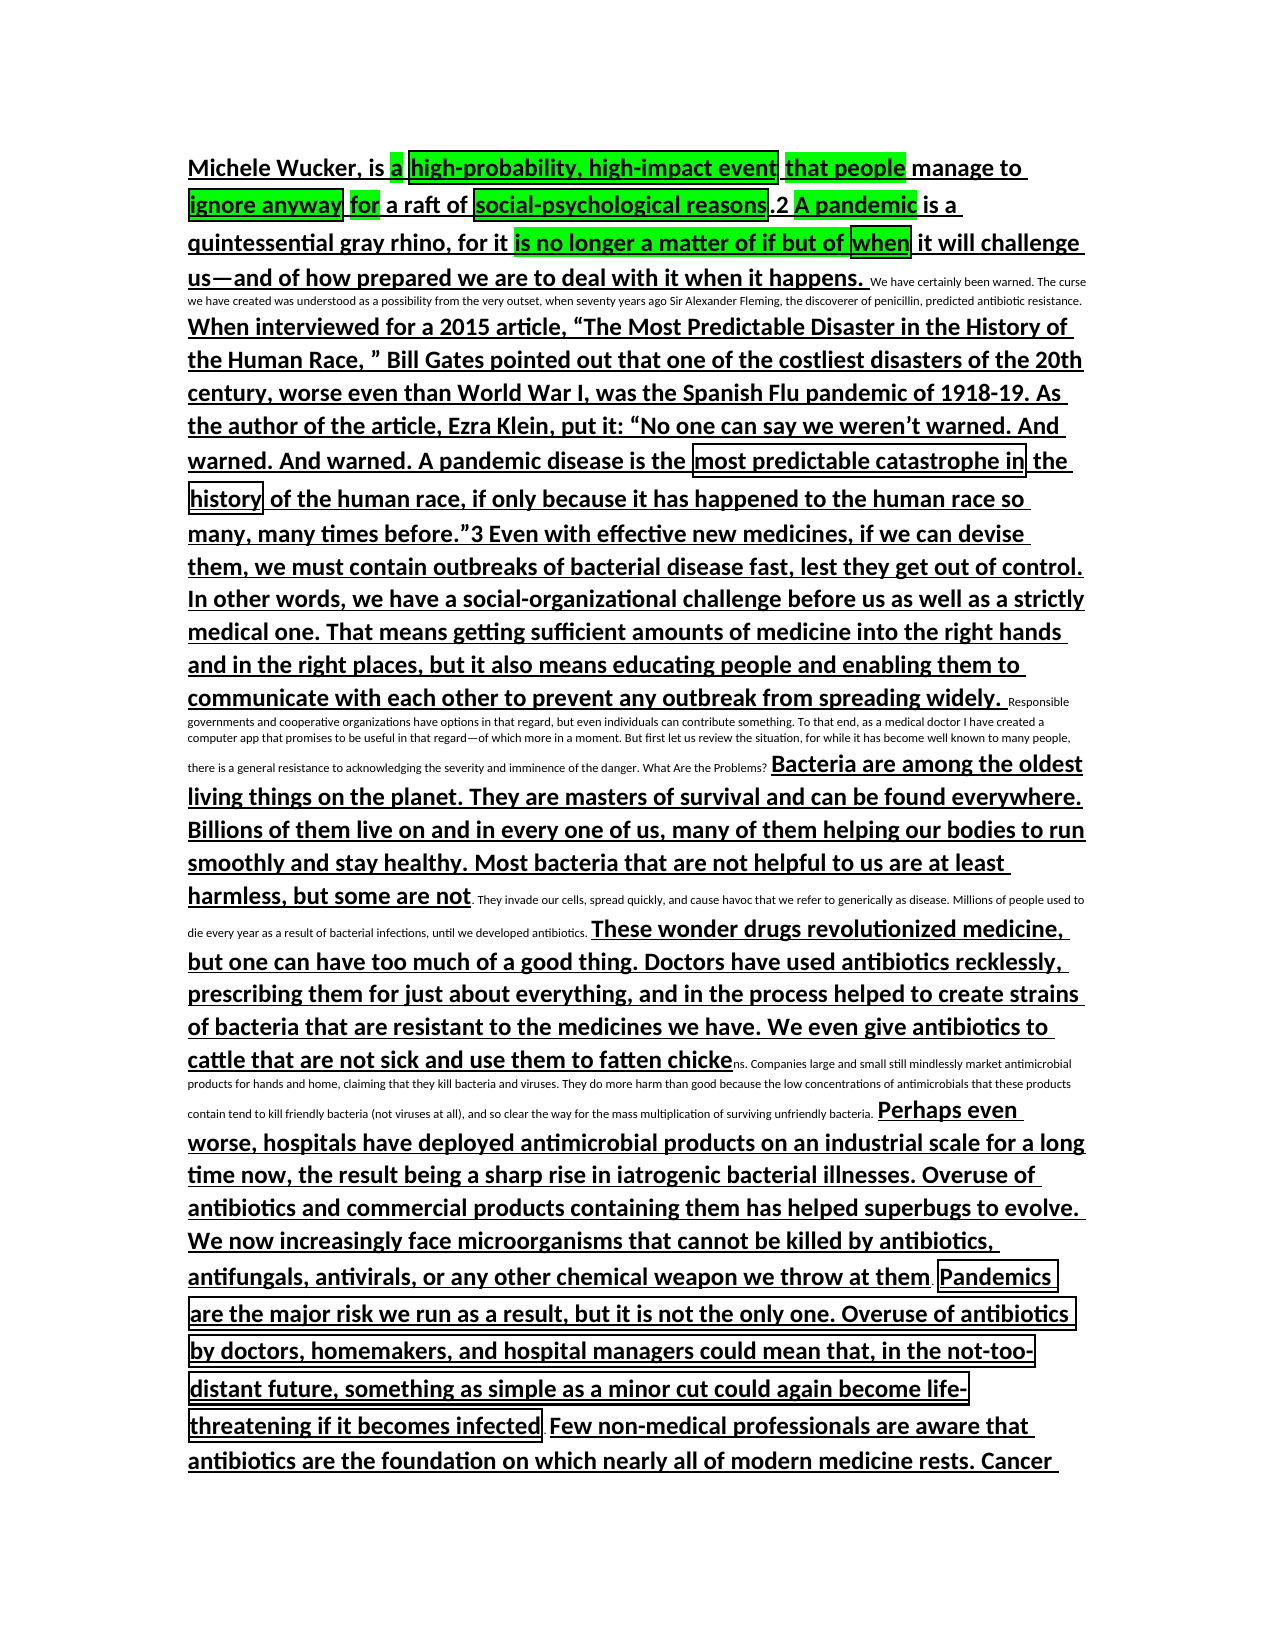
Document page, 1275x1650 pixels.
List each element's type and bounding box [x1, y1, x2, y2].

text [187, 150, 1087, 1476]
